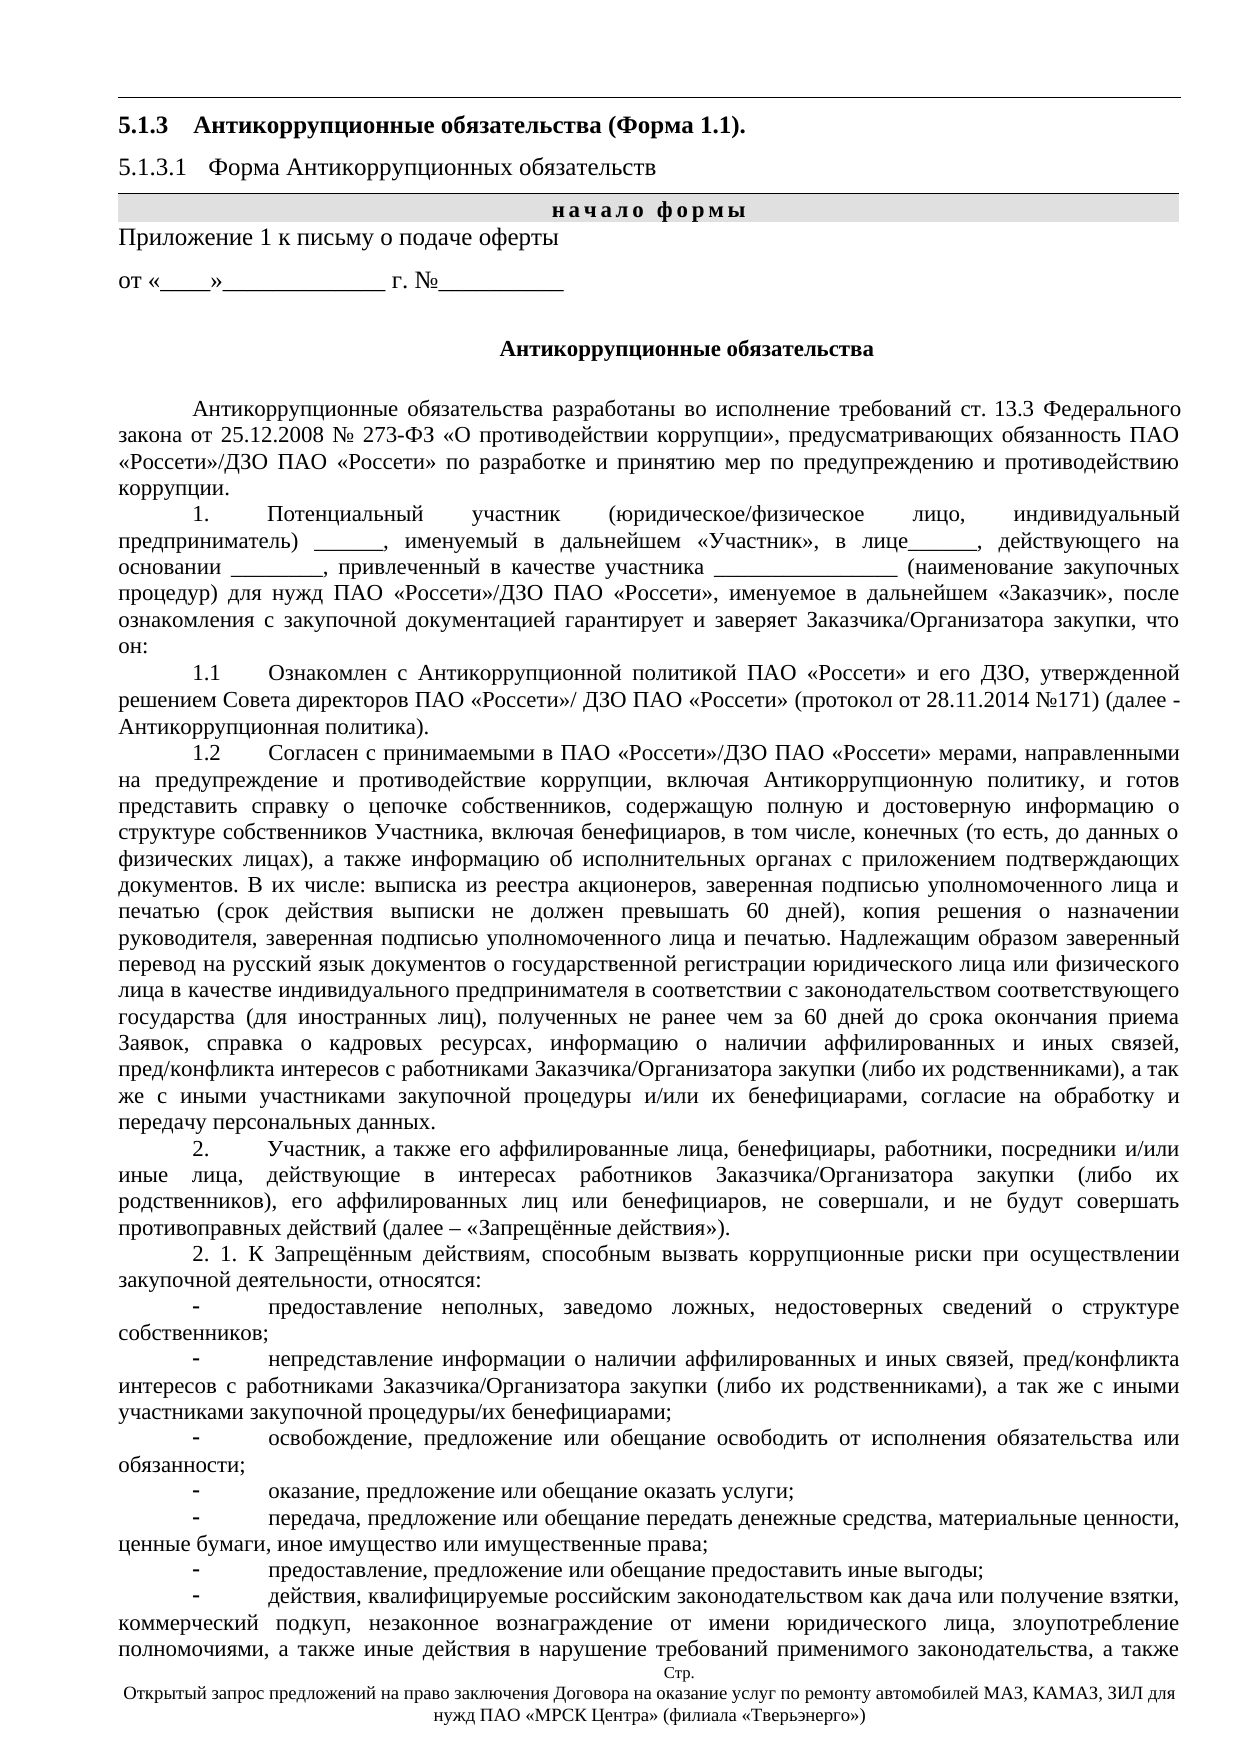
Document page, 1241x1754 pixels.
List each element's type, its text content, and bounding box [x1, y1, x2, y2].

list предоставление, предложение или обещание предоставить иные выгоды; [118, 1556, 1181, 1583]
list предоставление неполных, заведомо ложных, недостоверных сведений о структуре собственников; [118, 1293, 1181, 1345]
list оказание, предложение или обещание оказать услуги; [118, 1477, 1181, 1503]
text от «____»_____________ г. №__________ [118, 266, 1181, 294]
subtitle Антикоррупционные обязательства (Форма 1.1). [118, 111, 1181, 139]
text 1.1 Ознакомлен с Антикоррупционной политикой ПАО «Россети» и его ДЗО, утвержденной решением Совета директоров ПАО «Россети»/ ДЗО ПАО «Россети» (протокол от 28.11.2014 №171) (далее - Антикоррупционная политика). [118, 658, 1181, 739]
list передача, предложение или обещание передать денежные средства, материальные ценности, ценные бумаги, иное имущество или имущественные права; [118, 1503, 1181, 1556]
text Антикоррупционные обязательства разработаны во исполнение требований ст. 13.3 Федерального закона от 25.12.2008 № 273-ФЗ «О противодействии коррупции», предусматривающих обязанность ПАО «Россети»/ДЗО ПАО «Россети» по разработке и принятию мер по предупреждению и противодействию коррупции. [118, 395, 1181, 500]
text начало формы [118, 194, 1179, 222]
text Приложение 1 к письму о подаче оферты [118, 222, 1181, 251]
list Согласен с принимаемыми в ПАО «Россети»/ДЗО ПАО «Россети» мерами, направленными на предупреждение и противодействие коррупции, включая Антикоррупционную политику, и готов представить справку о цепочке собственников, содержащую полную и достоверную информацию о структуре собственников Участника, включая бенефициаров, в том числе, конечных (то есть, до данных о физических лицах), а также информацию об исполнительных органах с приложением подтверждающих документов. В их числе: выписка из реестра акционеров, заверенная подписью уполномоченного лица и печатью (срок действия выписки не должен превышать 60 дней), копия решения о назначении руководителя, заверенная подписью уполномоченного лица и печатью. Надлежащим образом заверенный перевод на русский язык документов о государственной регистрации юридического лица или физического лица в качестве индивидуального предпринимателя в соответствии с законодательством соответствующего государства (для иностранных лиц), полученных не ранее чем за 60 дней до срока окончания приема Заявок, справка о кадровых ресурсах, информацию о наличии аффилированных и иных связей, пред/конфликта интересов с работниками Заказчика/Организатора закупки (либо их родственниками), а так же с иными участниками закупочной процедуры и/или их бенефициарами, согласие на обработку и передачу персональных данных. [118, 739, 1181, 1134]
list освобождение, предложение или обещание освободить от исполнения обязательства или обязанности; [118, 1424, 1181, 1477]
text 2. 1. К Запрещённым действиям, способным вызвать коррупционные риски при осуществлении закупочной деятельности, относятся: [118, 1240, 1181, 1293]
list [118, 1583, 1181, 1662]
list непредставление информации о наличии аффилированных и иных связей, пред/конфликта интересов с работниками Заказчика/Организатора закупки (либо их родственниками), а так же с иными участниками закупочной процедуры/их бенефициарами; [118, 1345, 1181, 1424]
subtitle Форма Антикоррупционных обязательств [118, 152, 1181, 181]
list Потенциальный участник (юридическое/физическое лицо, индивидуальный предприниматель) ______, именуемый в дальнейшем «Участник», в лице______, действующего на основании ________, привлеченный в качестве участника ________________ (наименование закупочных процедур) для нужд ПАО «Россети»/ДЗО ПАО «Россети», именуемое в дальнейшем «Заказчик», после ознакомления с закупочной документацией гарантирует и заверяет Заказчика/Организатора закупки, что он: [118, 500, 1181, 658]
text Антикоррупционные обязательства [118, 335, 1181, 361]
list Участник, а также его аффилированные лица, бенефициары, работники, посредники и/или иные лица, действующие в интересах работников Заказчика/Организатора закупки (либо их родственников), его аффилированных лиц или бенефициаров, не совершали, и не будут совершать противоправных действий (далее – «Запрещённые действия»). [118, 1134, 1181, 1240]
